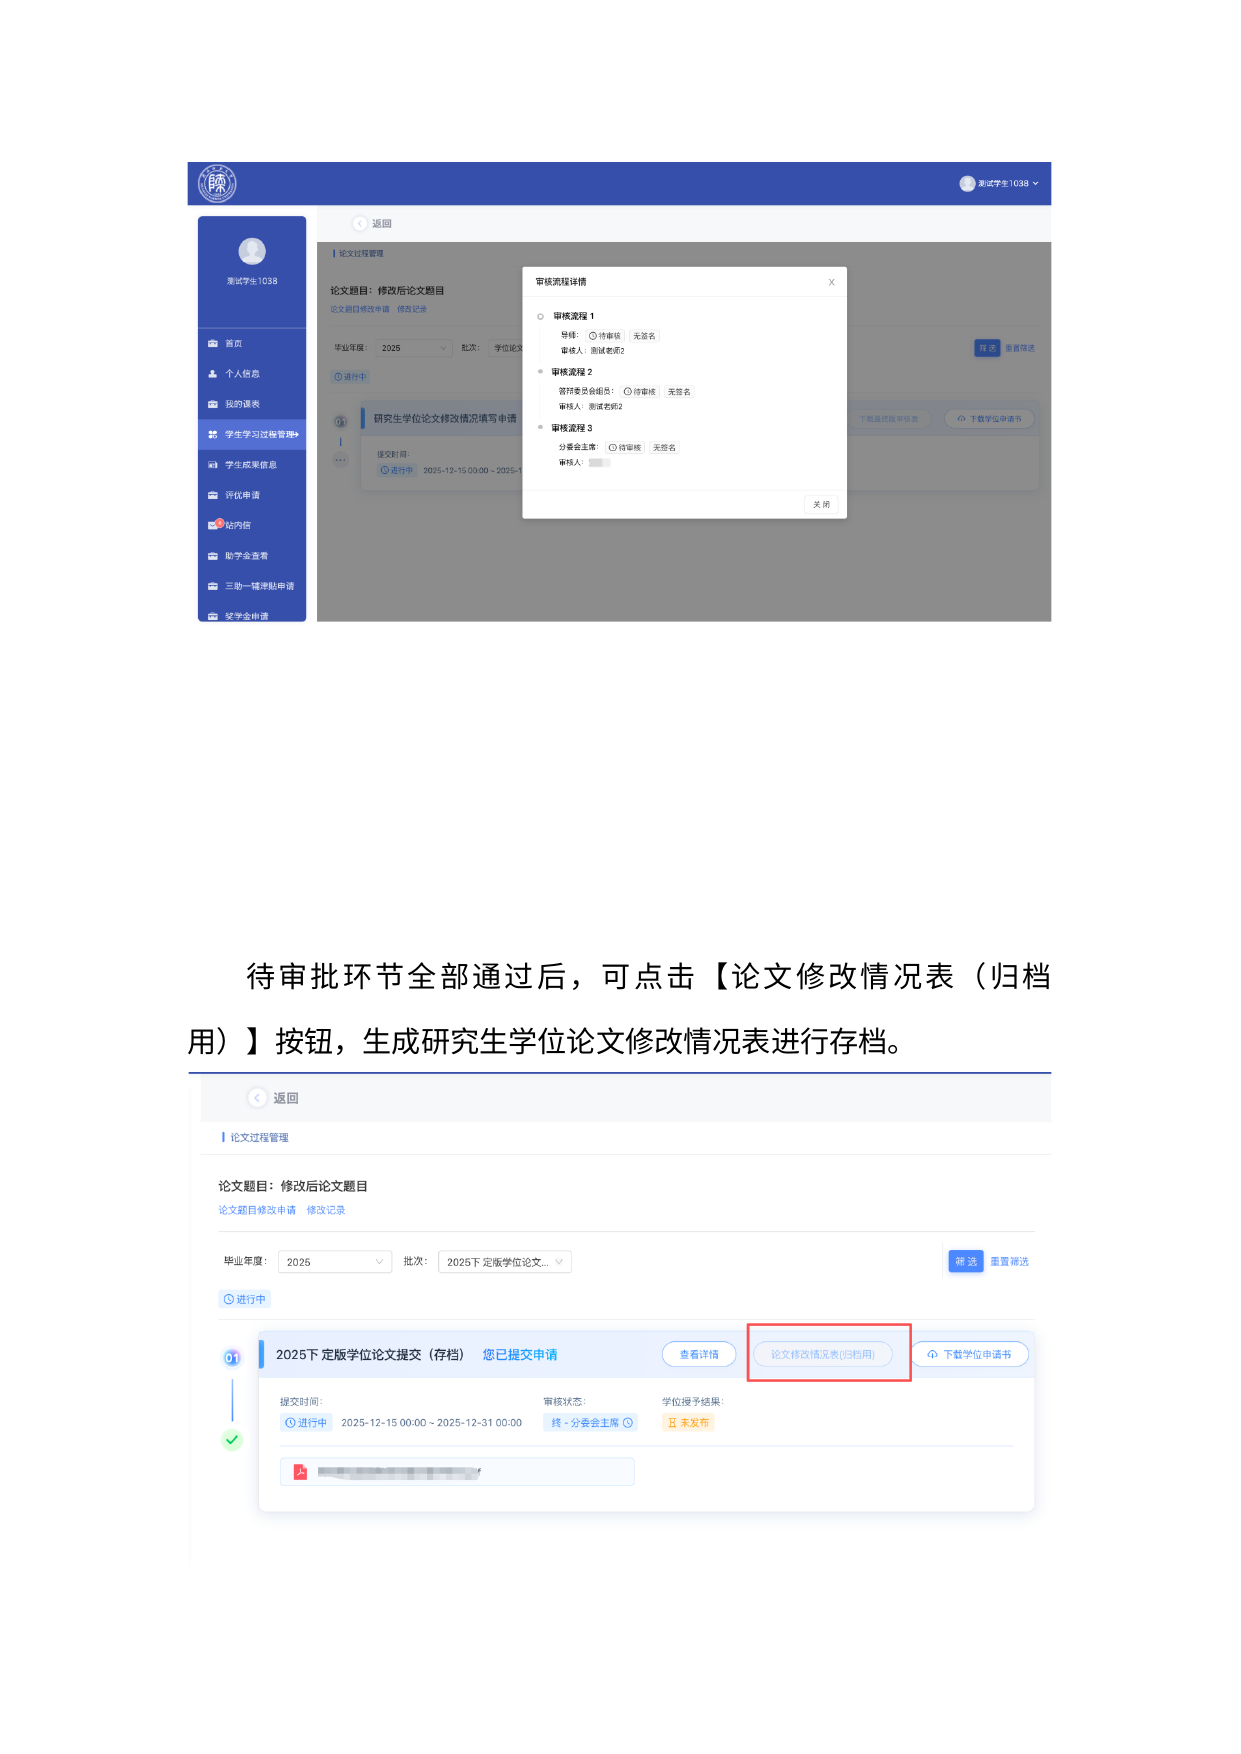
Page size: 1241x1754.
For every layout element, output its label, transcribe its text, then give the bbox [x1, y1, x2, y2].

picture [188, 1072, 1052, 1572]
text 待审批环节全部通过后，可点击【论文修改情况表（归档用）】按钮，生成研究生学位论文修改情况表进行存档。 [187, 942, 1053, 1072]
picture [187, 162, 1052, 630]
